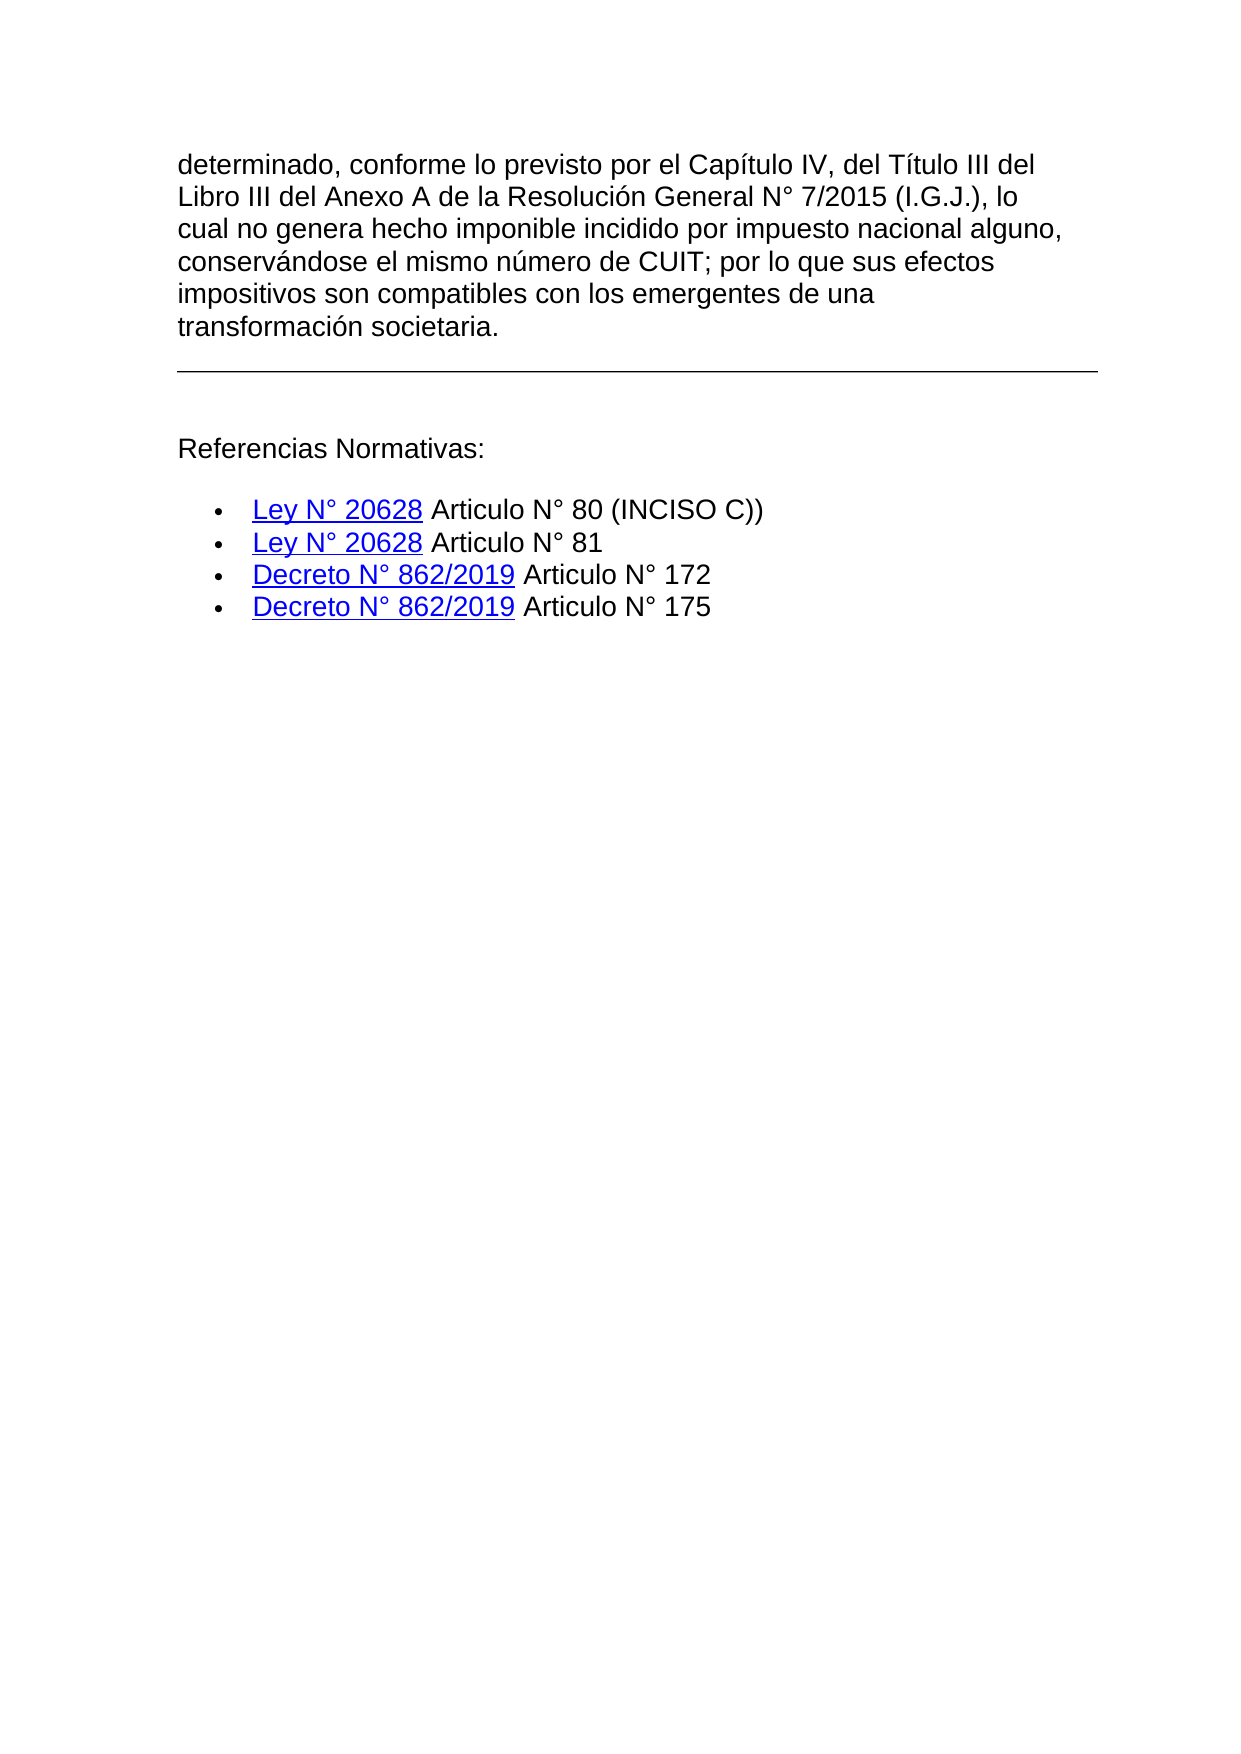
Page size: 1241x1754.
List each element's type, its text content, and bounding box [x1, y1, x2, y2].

list Decreto N° 862/2019 Articulo N° 175 [215, 590, 1063, 623]
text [177, 148, 1063, 342]
list Ley N° 20628 Articulo N° 80 (INCISO C)) [215, 493, 1063, 526]
list Decreto N° 862/2019 Articulo N° 172 [215, 558, 1063, 590]
list Ley N° 20628 Articulo N° 81 [215, 526, 1063, 558]
text Referencias Normativas: [177, 432, 1063, 464]
